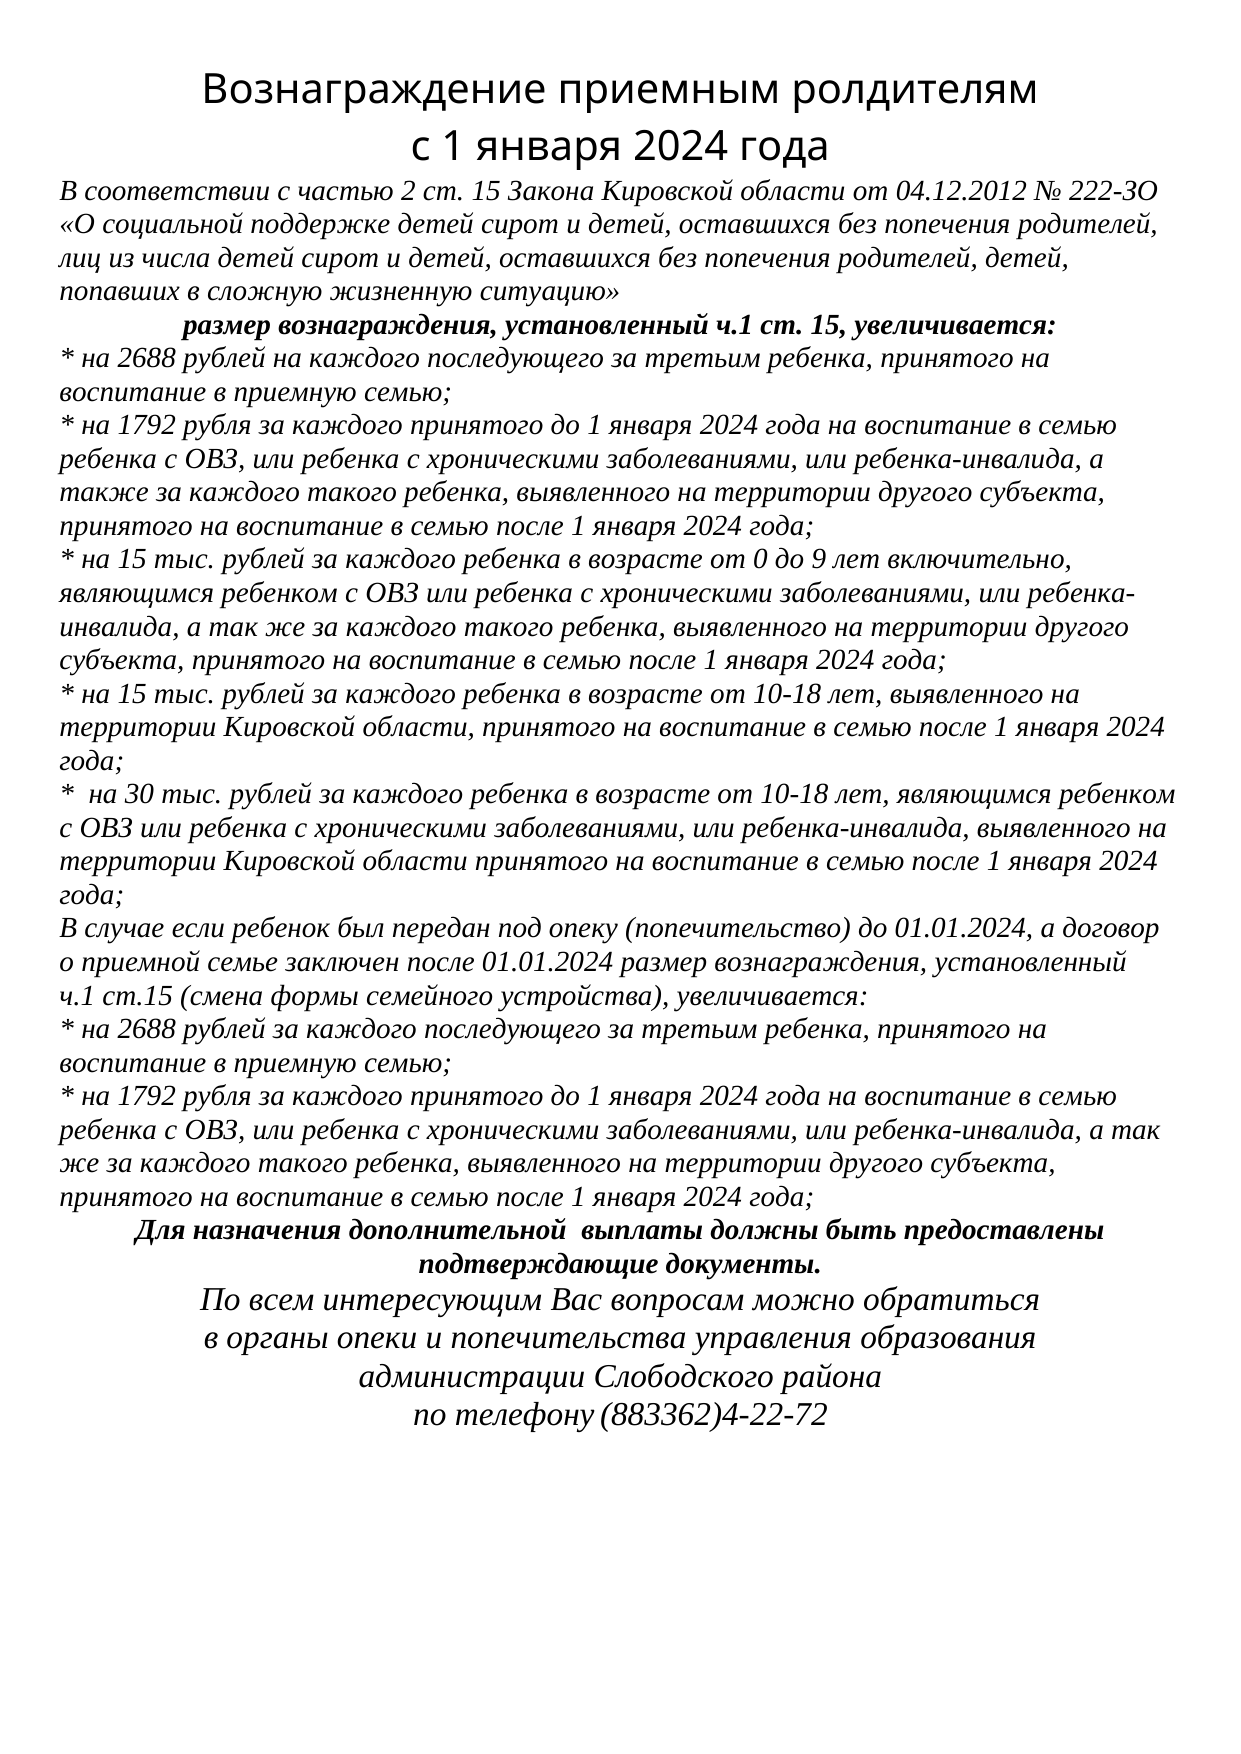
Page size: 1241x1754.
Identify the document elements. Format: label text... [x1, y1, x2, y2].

text * на 1792 рубля за каждого принятого до 1 января 2024 года на воспитание в семью ребенка с ОВЗ, или ребенка с хроническими заболеваниями, или ребенка-инвалида, а также за каждого такого ребенка, выявленного на территории другого субъекта, принятого на воспитание в семью после 1 января 2024 года; [59, 407, 1181, 542]
text По всем интересующим Вас вопросам можно обратиться [59, 1279, 1181, 1318]
text В соответствии с частью 2 ст. 15 Закона Кировской области от 04.12.2012 № 222-ЗО «О социальной поддержке детей сирот и детей, оставшихся без попечения родителей, лиц из числа детей сирот и детей, оставшихся без попечения родителей, детей, попавших в сложную жизненную ситуацию» [59, 173, 1181, 307]
text * на 15 тыс. рублей за каждого ребенка в возрасте от 10-18 лет, выявленного на территории Кировской области, принятого на воспитание в семью после 1 января 2024 года; [59, 676, 1181, 776]
text Вознаграждение приемным ролдителям [59, 59, 1181, 116]
text в органы опеки и попечительства управления образования [59, 1318, 1181, 1356]
text Для назначения дополнительной выплаты должны быть предоставлены подтверждающие документы. [59, 1212, 1181, 1279]
text * на 1792 рубля за каждого принятого до 1 января 2024 года на воспитание в семью ребенка с ОВЗ, или ребенка с хроническими заболеваниями, или ребенка-инвалида, а так же за каждого такого ребенка, выявленного на территории другого субъекта, принятого на воспитание в семью после 1 января 2024 года; [59, 1078, 1181, 1212]
text по телефону (883362)4-22-72 [59, 1394, 1181, 1433]
text ч.1 ст.15 (смена формы семейного устройства), увеличивается: [59, 978, 1181, 1011]
text В случае если ребенок был передан под опеку (попечительство) до 01.01.2024, а договор о приемной семье заключен после 01.01.2024 размер вознаграждения, установленный [59, 911, 1181, 978]
text * на 30 тыс. рублей за каждого ребенка в возрасте от 10-18 лет, являющимся ребенком с ОВЗ или ребенка с хроническими заболеваниями, или ребенка-инвалида, выявленного на территории Кировской области принятого на воспитание в семью после 1 января 2024 года; [59, 776, 1181, 911]
text * на 2688 рублей за каждого последующего за третьим ребенка, принятого на воспитание в приемную семью; [59, 1011, 1181, 1078]
text * на 2688 рублей на каждого последующего за третьим ребенка, принятого на воспитание в приемную семью; [59, 340, 1181, 407]
text администрации Слободского района [59, 1356, 1181, 1394]
text размер вознаграждения, установленный ч.1 ст. 15, увеличивается: [59, 307, 1181, 340]
text * на 15 тыс. рублей за каждого ребенка в возрасте от 0 до 9 лет включительно, являющимся ребенком с ОВЗ или ребенка с хроническими заболеваниями, или ребенка-инвалида, а так же за каждого такого ребенка, выявленного на территории другого субъекта, принятого на воспитание в семью после 1 января 2024 года; [59, 542, 1181, 676]
text с 1 января 2024 года [59, 116, 1181, 173]
